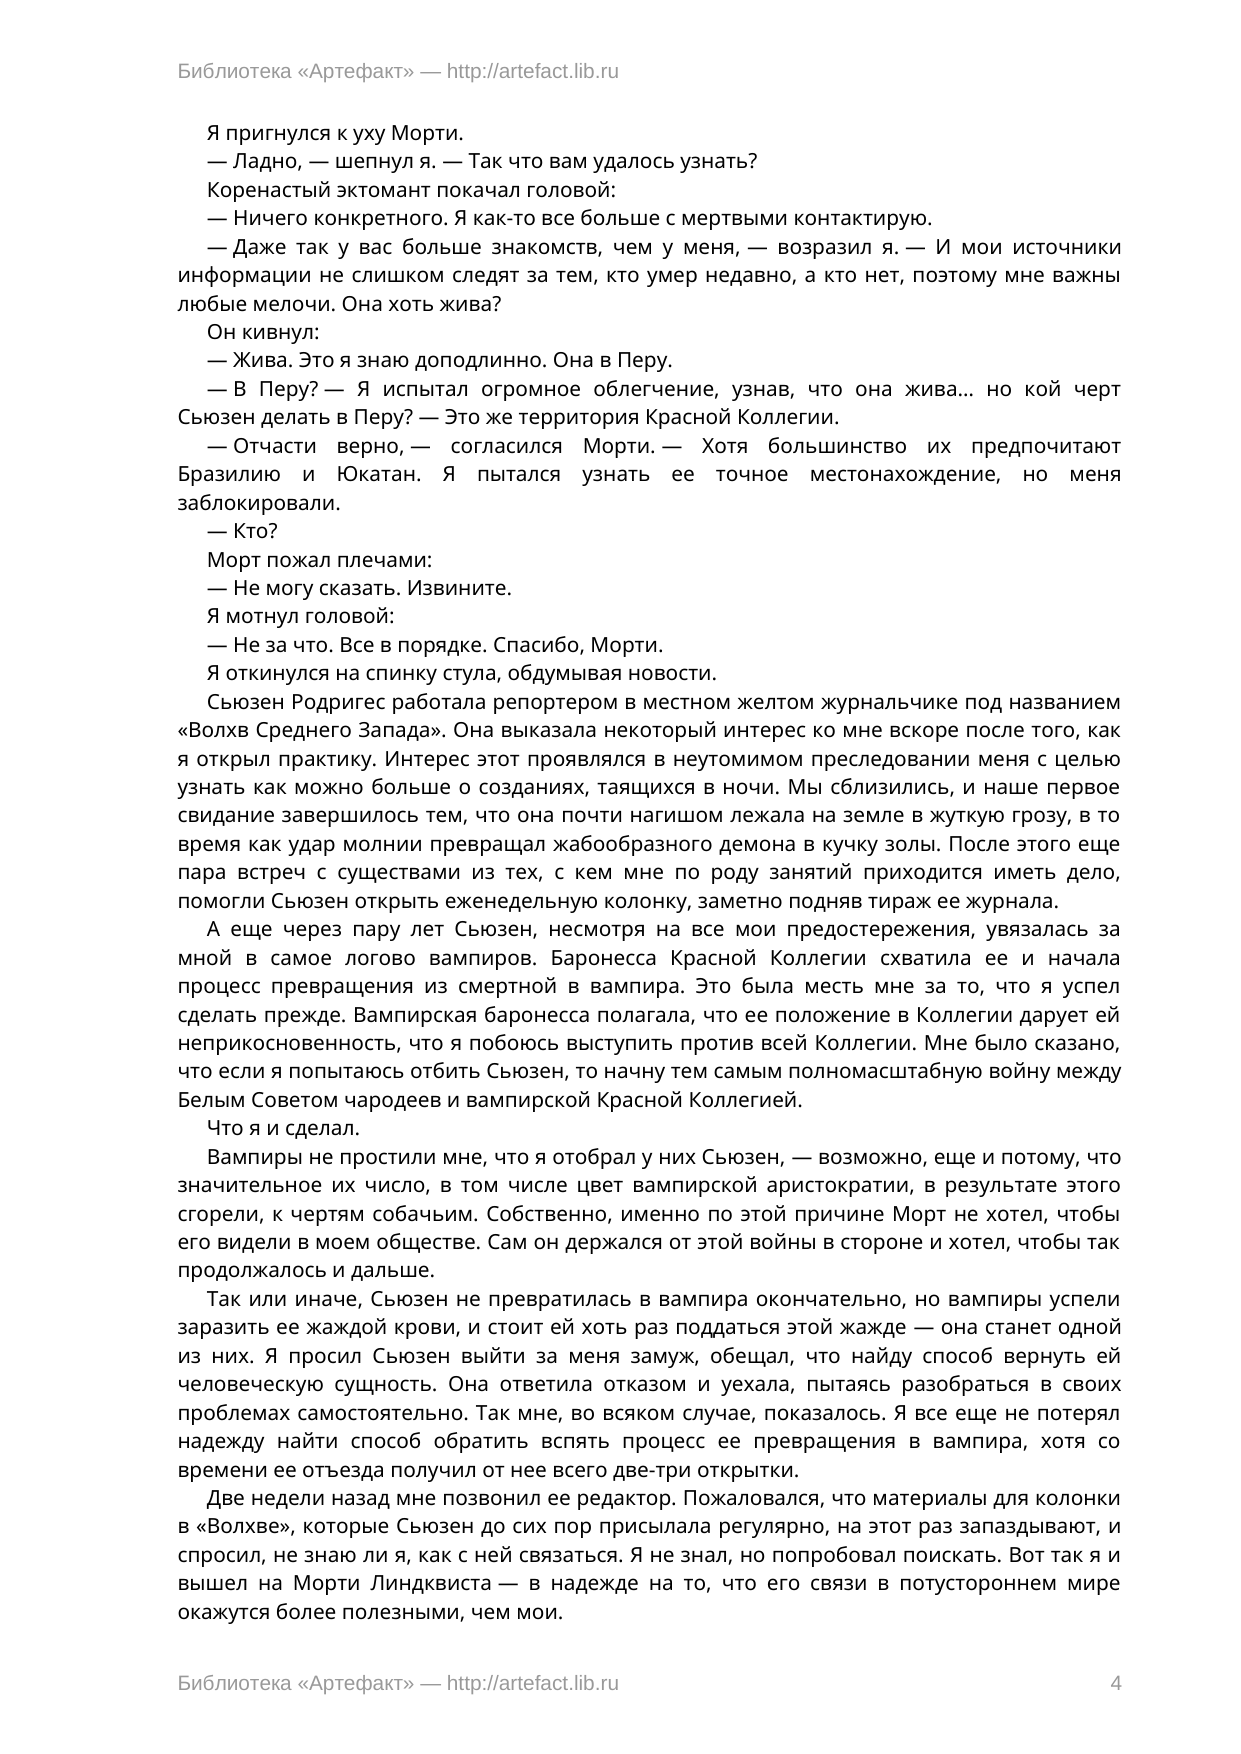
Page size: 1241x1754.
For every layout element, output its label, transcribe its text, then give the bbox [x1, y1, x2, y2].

text — Жива. Это я знаю доподлинно. Она в Перу. [177, 346, 1122, 374]
text — Отчасти верно, — согласился Морти. — Хотя большинство их предпочитают Бразилию и Юкатан. Я пытался узнать ее точное местонахождение, но меня заблокировали. [177, 431, 1122, 516]
text — Кто? [177, 516, 1122, 545]
text Я пригнулся к уху Морти. [177, 118, 1122, 147]
text Морт пожал плечами: [177, 545, 1122, 573]
text Я мотнул головой: [177, 602, 1122, 630]
text Две недели назад мне позвонил ее редактор. Пожаловался, что материалы для колонки в «Волхве», которые Сьюзен до сих пор присылала регулярно, на этот раз запаздывают, и спросил, не знаю ли я, как с ней связаться. Я не знал, но попробовал поискать. Вот так я и вышел на Морти Линдквиста — в надежде на то, что его связи в потустороннем мире окажутся более полезными, чем мои. [177, 1483, 1122, 1625]
text Вампиры не простили мне, что я отобрал у них Сьюзен, — возможно, еще и потому, что значительное их число, в том числе цвет вампирской аристократии, в результате этого сгорели, к чертям собачьим. Собственно, именно по этой причине Морт не хотел, чтобы его видели в моем обществе. Сам он держался от этой войны в стороне и хотел, чтобы так продолжалось и дальше. [177, 1142, 1122, 1284]
text Я откинулся на спинку стула, обдумывая новости. [177, 658, 1122, 687]
text Так или иначе, Сьюзен не превратилась в вампира окончательно, но вампиры успели заразить ее жаждой крови, и стоит ей хоть раз поддаться этой жажде — она станет одной из них. Я просил Сьюзен выйти за меня замуж, обещал, что найду способ вернуть ей человеческую сущность. Она ответила отказом и уехала, пытаясь разобраться в своих проблемах самостоятельно. Так мне, во всяком случае, показалось. Я все еще не потерял надежду найти способ обратить вспять процесс ее превращения в вампира, хотя со времени ее отъезда получил от нее всего две-три открытки. [177, 1284, 1122, 1483]
text Что я и сделал. [177, 1113, 1122, 1142]
text Коренастый эктомант покачал головой: [177, 175, 1122, 203]
text — Не за что. Все в порядке. Спасибо, Морти. [177, 630, 1122, 658]
text — Не могу сказать. Извините. [177, 573, 1122, 602]
text — Ничего конкретного. Я как-то все больше с мертвыми контактирую. [177, 203, 1122, 232]
text Он кивнул: [177, 317, 1122, 346]
text — Ладно, — шепнул я. — Так что вам удалось узнать? [177, 147, 1122, 175]
text — Даже так у вас больше знакомств, чем у меня, — возразил я. — И мои источники информации не слишком следят за тем, кто умер недавно, а кто нет, поэтому мне важны любые мелочи. Она хоть жива? [177, 232, 1122, 317]
text — В Перу? — Я испытал огромное облегчение, узнав, что она жива… но кой черт Сьюзен делать в Перу? — Это же территория Красной Коллегии. [177, 374, 1122, 431]
text А еще через пару лет Сьюзен, несмотря на все мои предостережения, увязалась за мной в самое логово вампиров. Баронесса Красной Коллегии схватила ее и начала процесс превращения из смертной в вампира. Это была месть мне за то, что я успел сделать прежде. Вампирская баронесса полагала, что ее положение в Коллегии дарует ей неприкосновенность, что я побоюсь выступить против всей Коллегии. Мне было сказано, что если я попытаюсь отбить Сьюзен, то начну тем самым полномасштабную войну между Белым Советом чародеев и вампирской Красной Коллегией. [177, 914, 1122, 1113]
text Сьюзен Родригес работала репортером в местном желтом журнальчике под названием «Волхв Среднего Запада». Она выказала некоторый интерес ко мне вскоре после того, как я открыл практику. Интерес этот проявлялся в неутомимом преследовании меня с целью узнать как можно больше о созданиях, таящихся в ночи. Мы сблизились, и наше первое свидание завершилось тем, что она почти нагишом лежала на земле в жуткую грозу, в то время как удар молнии превращал жабообразного демона в кучку золы. После этого еще пара встреч с существами из тех, с кем мне по роду занятий приходится иметь дело, помогли Сьюзен открыть еженедельную колонку, заметно подняв тираж ее журнала. [177, 687, 1122, 914]
